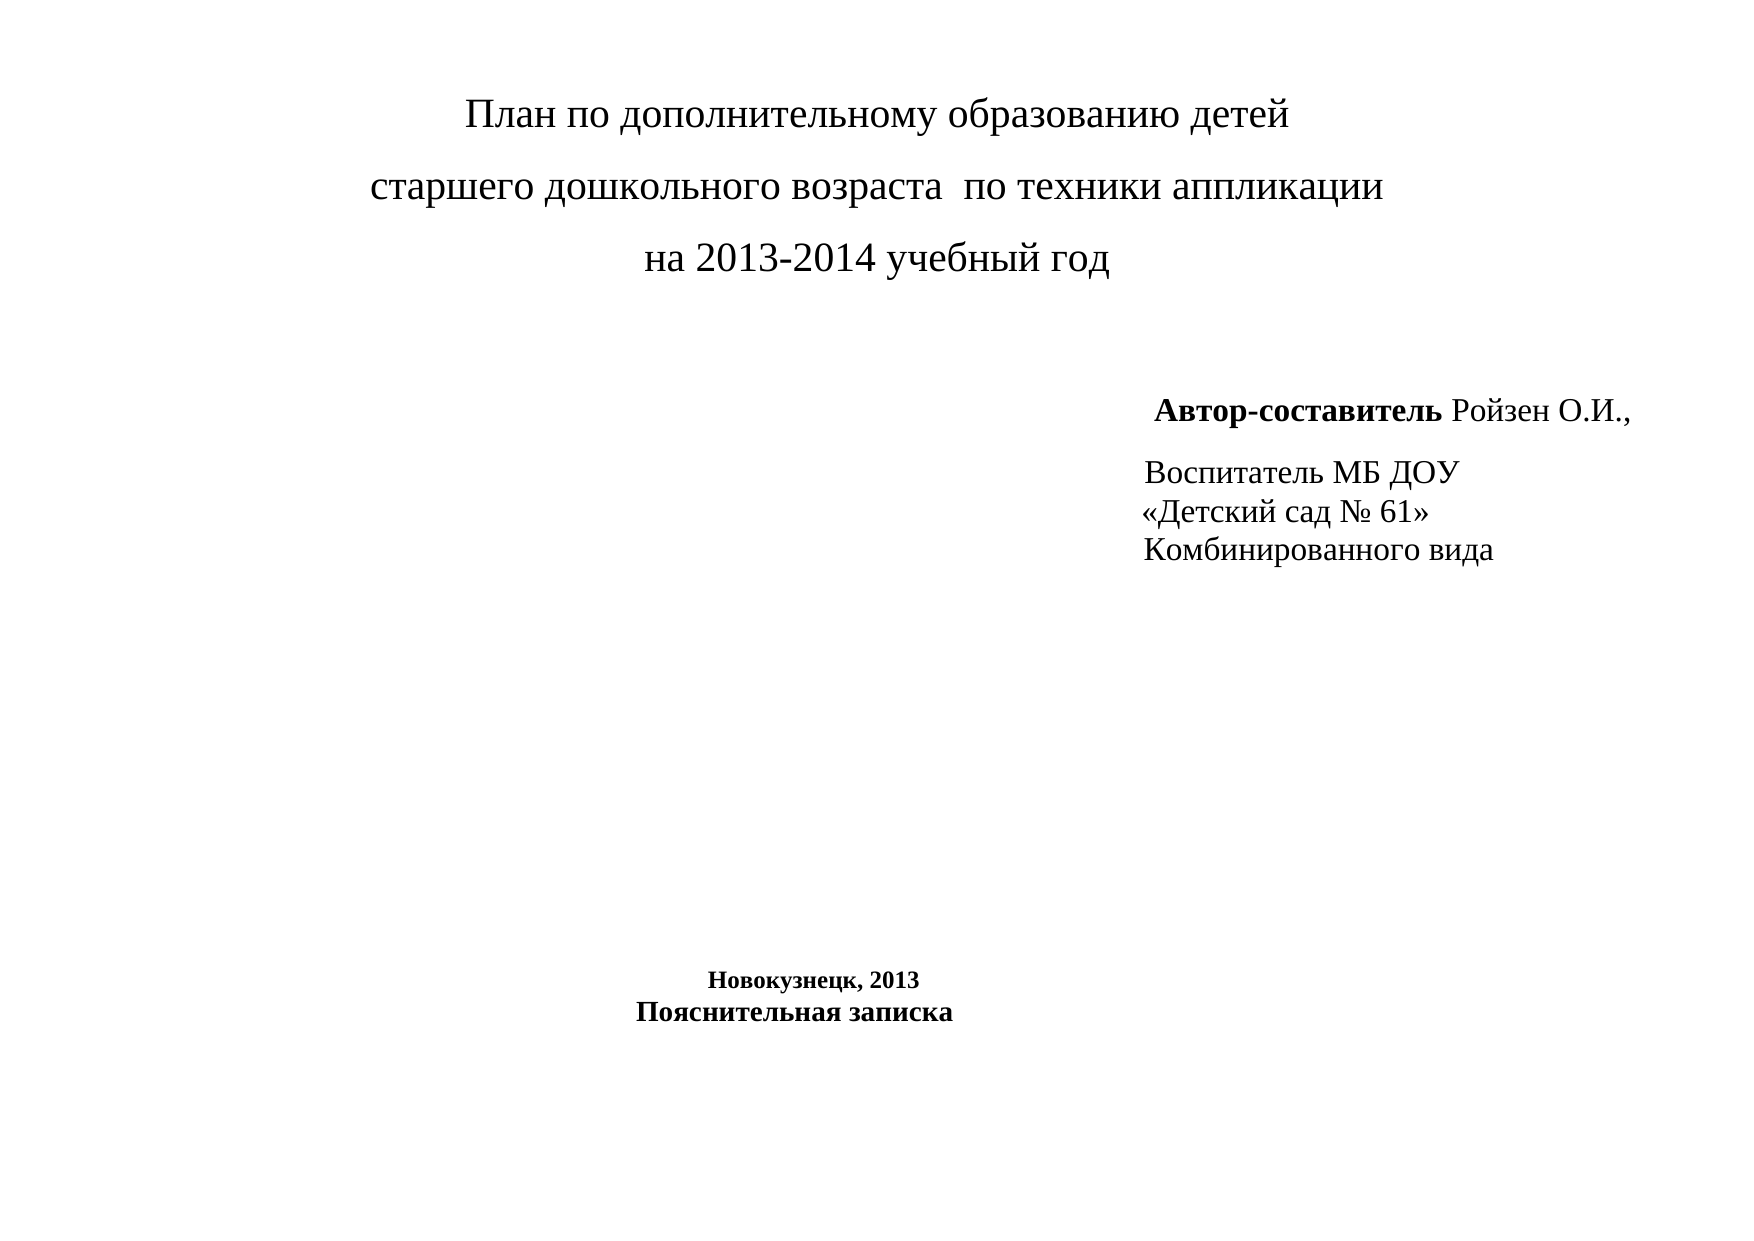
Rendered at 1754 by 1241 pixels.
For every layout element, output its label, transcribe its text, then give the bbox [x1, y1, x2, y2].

text Новокузнецк, 2013 [118, 966, 1636, 994]
text Воспитатель МБ ДОУ [118, 453, 1636, 491]
text «Детский сад № 61» [118, 491, 1636, 529]
text на 2013-2014 учебный год [118, 232, 1636, 280]
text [118, 89, 1636, 137]
text Автор-составитель Ройзен О.И., [118, 391, 1636, 429]
text Пояснительная записка [118, 994, 1636, 1028]
text Комбинированного вида [118, 529, 1636, 568]
text старшего дошкольного возраста по техники аппликации [118, 161, 1636, 208]
